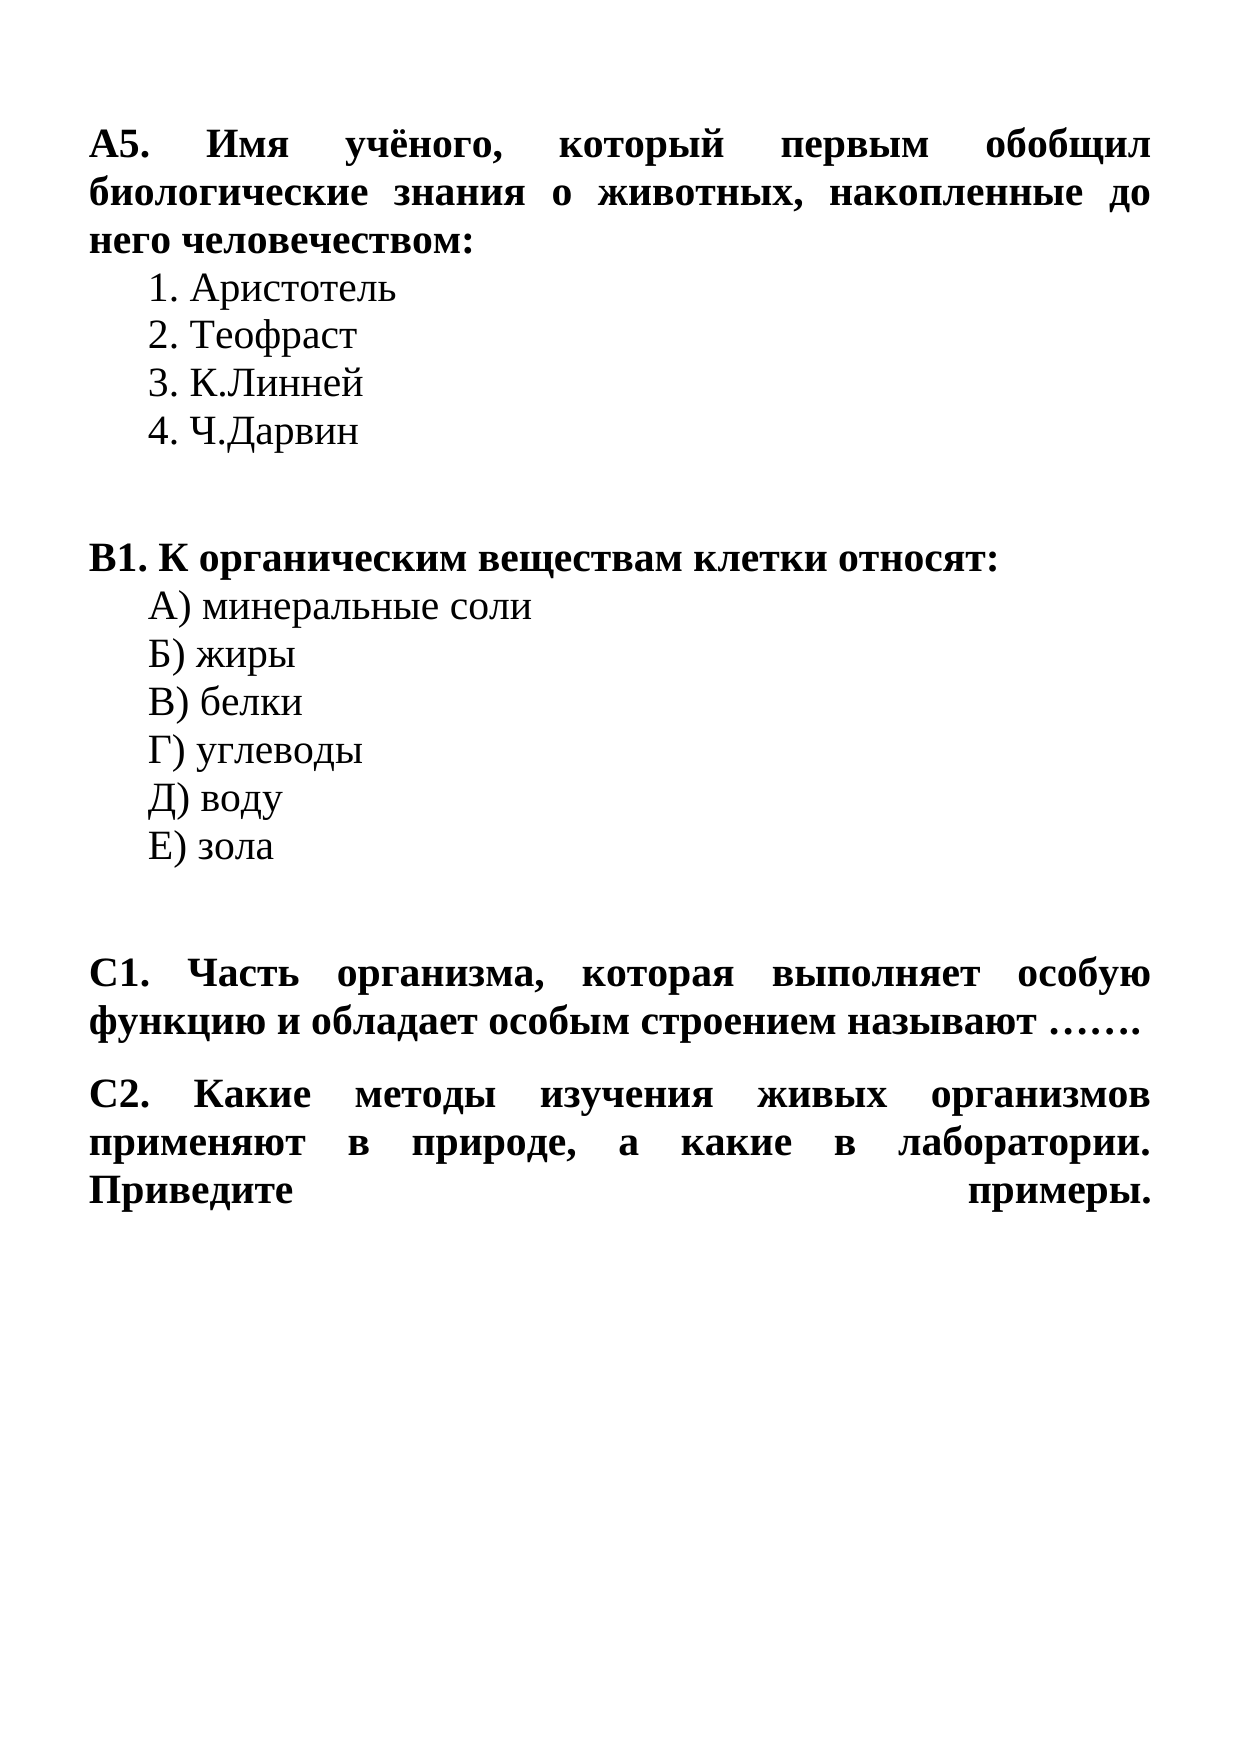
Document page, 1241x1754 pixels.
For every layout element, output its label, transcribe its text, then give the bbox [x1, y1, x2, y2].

text С2. Какие методы изучения живых организмов применяют в природе, а какие в лаборатории. Приведите примеры. [89, 1068, 1152, 1241]
text С1. Часть организма, которая выполняет особую функцию и обладает особым строением называют ……. [89, 947, 1152, 1043]
text В1. К органическим веществам клетки относят: А) минеральные соли Б) жиры В) белки Г) углеводы Д) воду Е) зола [89, 533, 1152, 868]
text 1. Аристотель 2. Теофраст 3. К.Линней 4. Ч.Дарвин [148, 262, 1152, 454]
text А5. Имя учёного, который первым обобщил биологические знания о животных, накопленные до него человечеством: [89, 118, 1152, 262]
